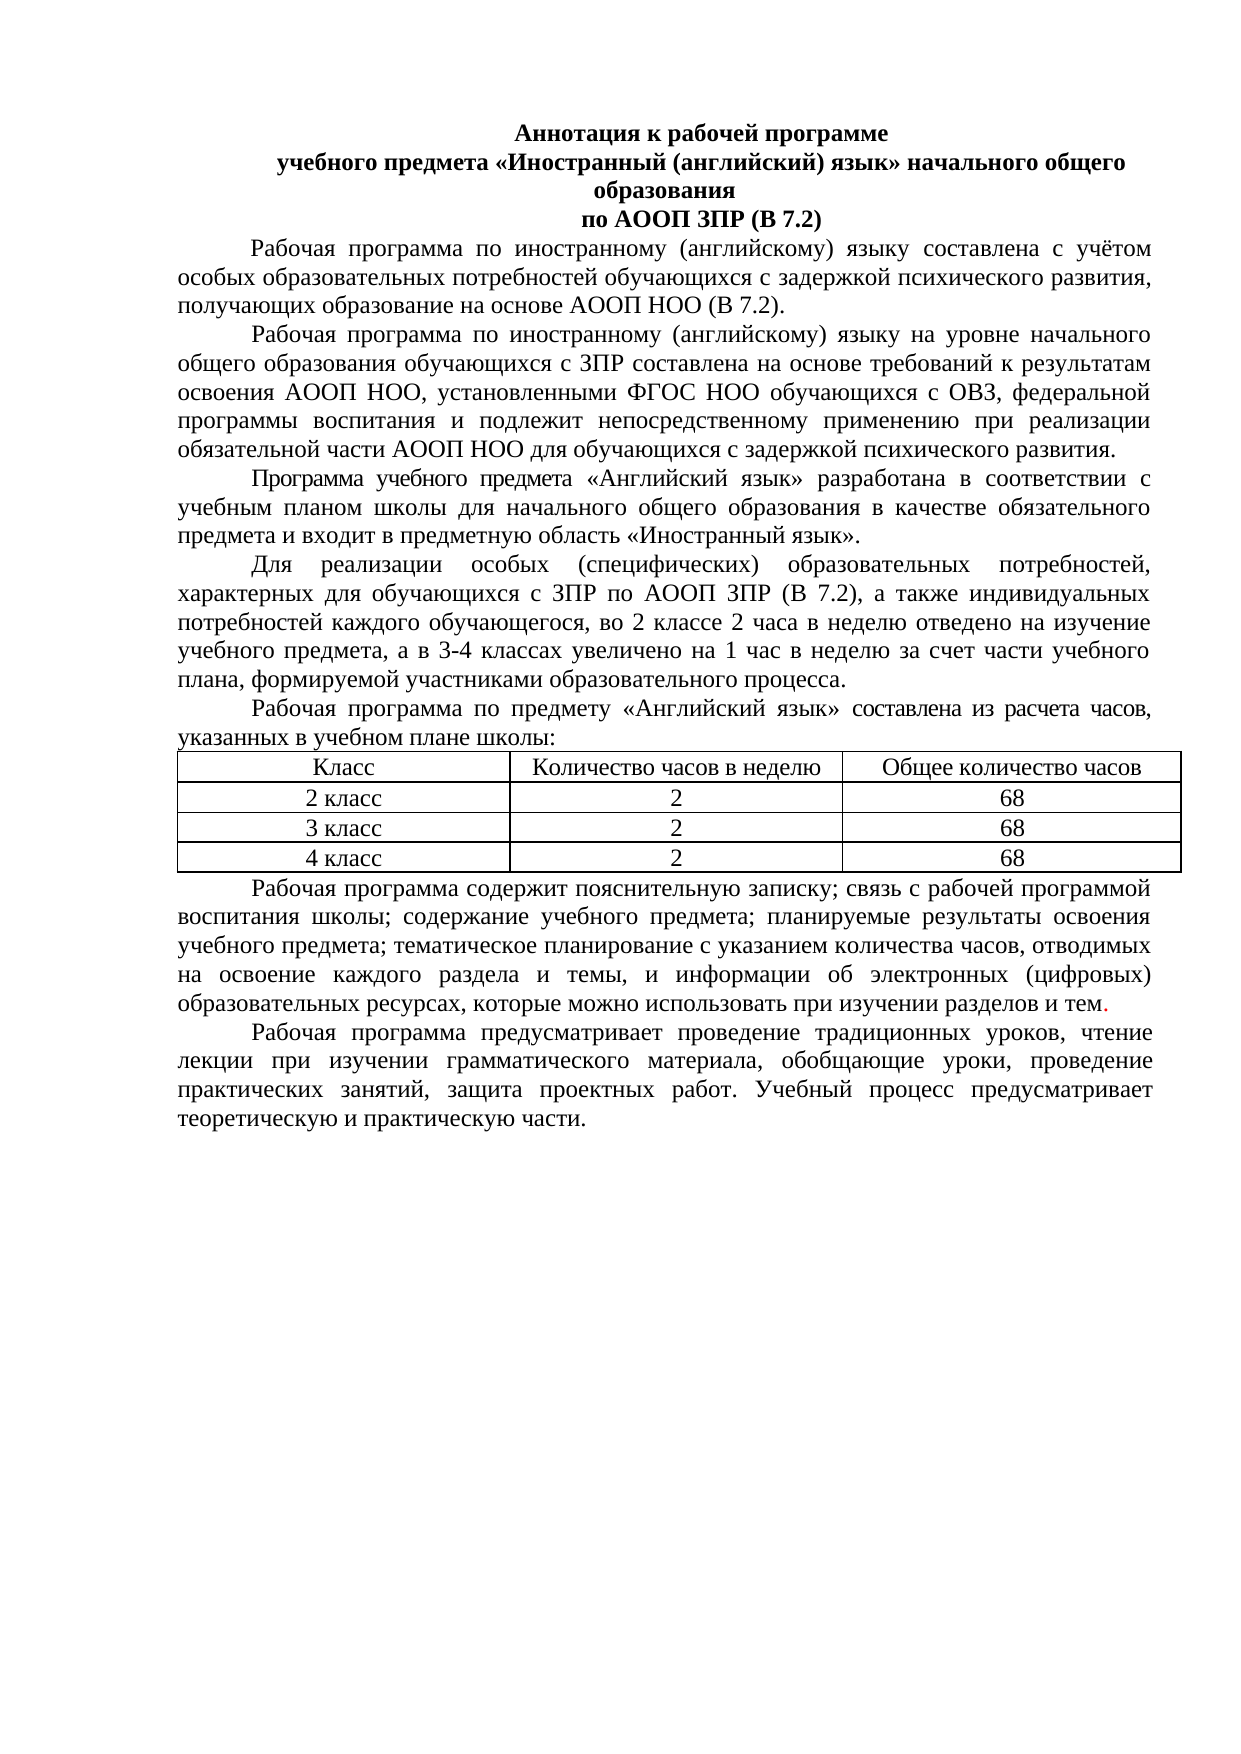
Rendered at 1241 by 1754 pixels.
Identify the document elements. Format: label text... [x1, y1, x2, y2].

table_cell 68 [843, 783, 1180, 812]
text Рабочая программа содержит пояснительную записку; связь с рабочей программой воспитания школы; содержание учебного предмета; планируемые результаты освоения учебного предмета; тематическое планирование с указанием количества часов, отводимых на освоение каждого раздела и темы, и информации об электронных (цифровых) образовательных ресурсах, которые можно использовать при изучении разделов и тем. [177, 873, 1152, 1017]
text учебного предмета «Иностранный (английский) язык» начального общего образования [177, 147, 1152, 204]
text по АООП ЗПР (В 7.2) [177, 204, 1152, 233]
table_cell 2 класс [178, 783, 509, 812]
table_header Класс [178, 752, 509, 781]
table_header Общее количество часов [843, 752, 1180, 781]
text Для реализации особых (специфических) образовательных потребностей, характерных для обучающихся с ЗПР по АООП ЗПР (В 7.2), а также индивидуальных потребностей каждого обучающегося, во 2 классе 2 часа в неделю отведено на изучение учебного предмета, а в 3-4 классах увеличено на 1 час в неделю за счет части учебного плана, формируемой участниками образовательного процесса. [177, 549, 1152, 693]
table_cell 68 [843, 813, 1180, 841]
table_cell 3 класс [178, 813, 509, 841]
text Рабочая программа по предмету «Английский язык» составлена из расчета часов, указанных в учебном плане школы: [177, 693, 1152, 751]
text Программа учебного предмета «Английский язык» разработана в соответствии с учебным планом школы для начального общего образования в качестве обязательного предмета и входит в предметную область «Иностранный язык». [177, 463, 1152, 549]
table_cell 2 [511, 813, 842, 841]
table_header Количество часов в неделю [511, 752, 842, 781]
text Рабочая программа по иностранному (английскому) языку составлена с учётом особых образовательных потребностей обучающихся с задержкой психического развития, получающих образование на основе АООП НОО (В 7.2). [177, 233, 1152, 319]
text Рабочая программа предусматривает проведение традиционных уроков, чтение лекции при изучении грамматического материала, обобщающие уроки, проведение практических занятий, защита проектных работ. Учебный процесс предусматривает теоретическую и практическую части. [177, 1017, 1154, 1132]
table_cell 2 [511, 843, 842, 871]
text Рабочая программа по иностранному (английскому) языку на уровне начального общего образования обучающихся с ЗПР составлена на основе требований к результатам освоения АООП НОО, установленными ФГОС НОО обучающихся с ОВЗ, федеральной программы воспитания и подлежит непосредственному применению при реализации обязательной части АООП НОО для обучающихся с задержкой психического развития. [177, 319, 1152, 463]
table_cell 2 [511, 783, 842, 812]
table_cell 4 класс [178, 843, 509, 871]
text Аннотация к рабочей программе [177, 118, 1152, 147]
table_cell 68 [843, 843, 1180, 871]
